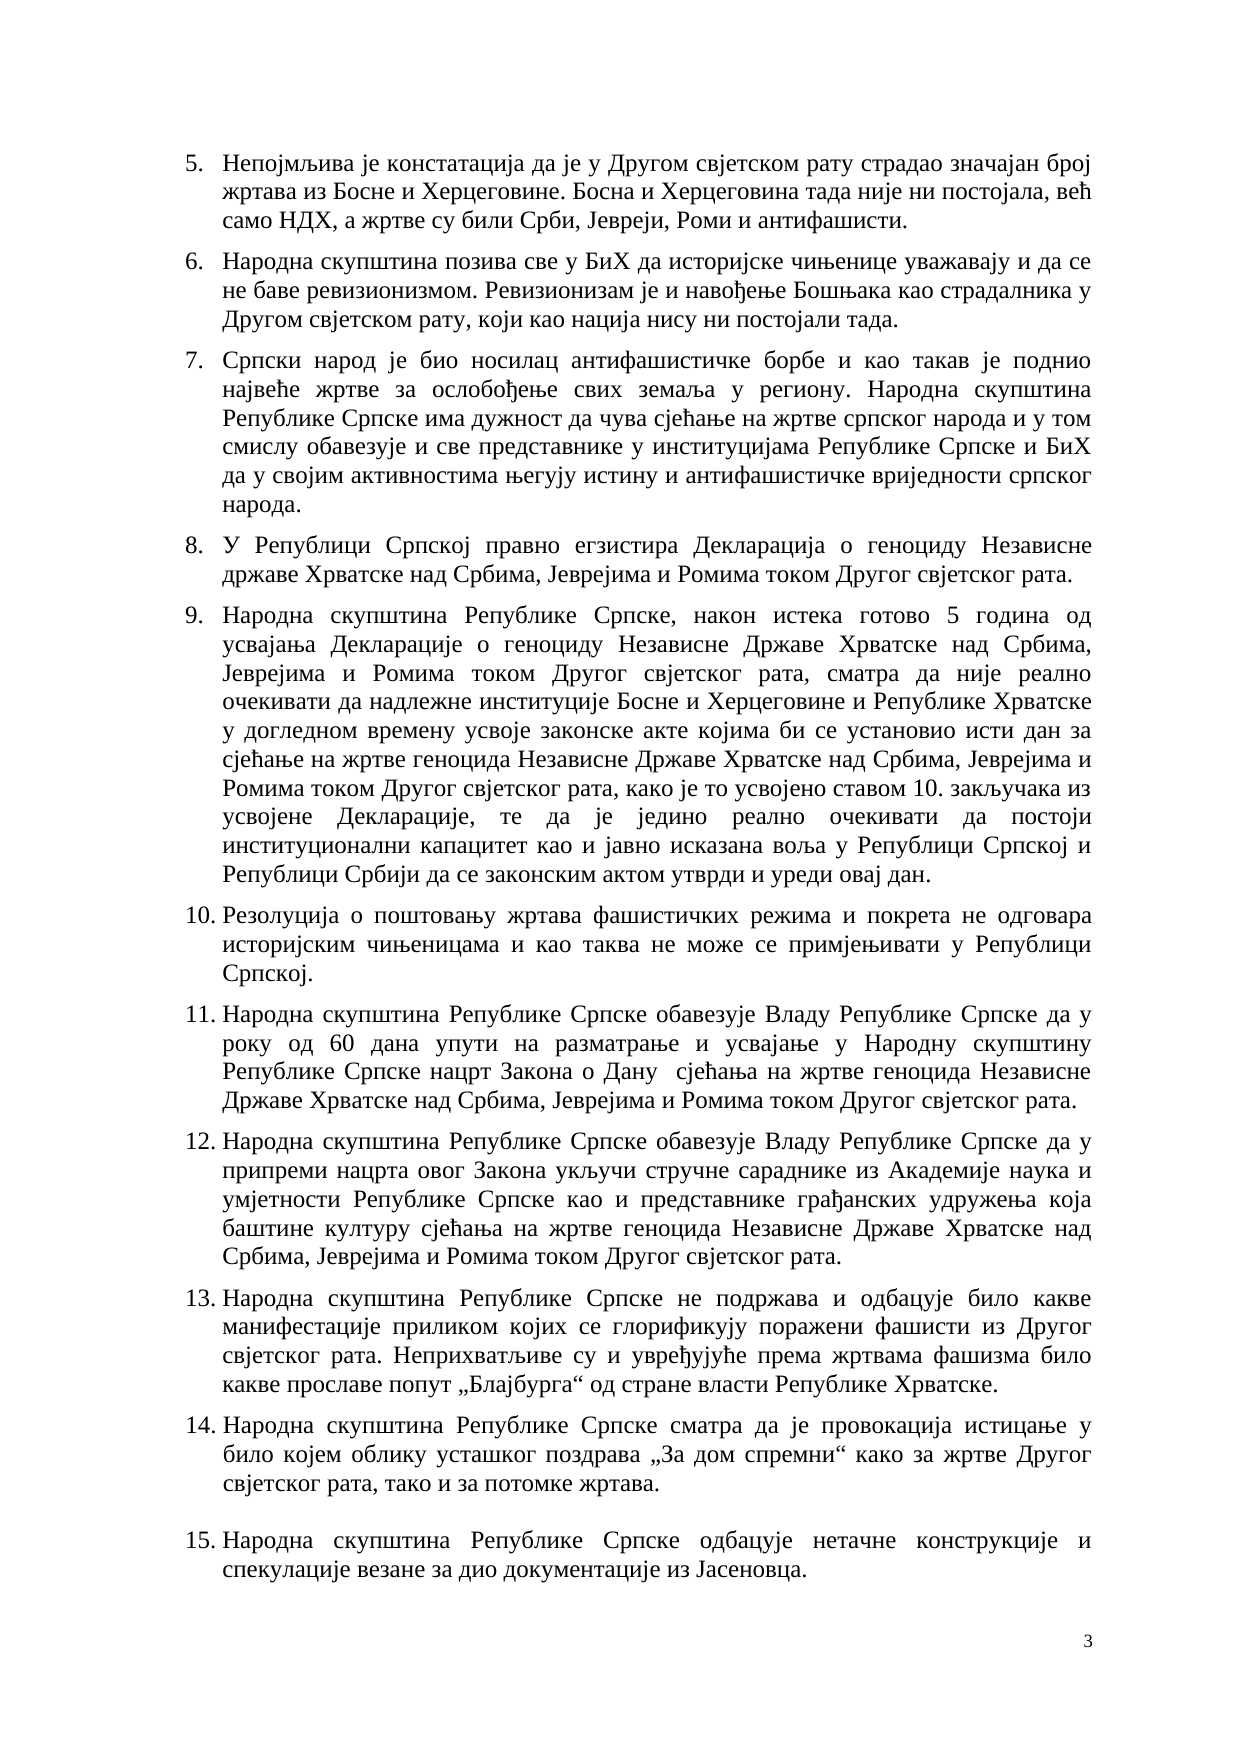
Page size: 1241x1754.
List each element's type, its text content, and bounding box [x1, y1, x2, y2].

list Народна скупштина Републике Српске не подржава и одбацује било какве манифестације приликом којих се глорификују поражени фашисти из Другог свјетског рата. Неприхватљиве су и увређујуће према жртвама фашизма било какве прославе попут „Блајбурга“ од стране власти Републике Хрватске. [185, 1283, 1093, 1398]
list Народна скупштина позива све у БиХ да историјске чињенице уважавају и да се не баве ревизионизмом. Ревизионизам је и навођење Бошњака као страдалника у Другом свјетском рату, који као нација нису ни постојали тада. [185, 246, 1093, 333]
list Непојмљива је констатација да је у Другом свјетском рату страдао значајан број жртава из Босне и Херцеговине. Босна и Херцеговина тада није ни постојала, већ само НДХ, а жртве су били Срби, Јевреји, Роми и антифашисти. [185, 148, 1093, 234]
list Резолуција о поштовању жртава фашистичких режима и покрета не одговара историјским чињеницама и као таква не може се примјењивати у Републици Српској. [185, 900, 1093, 986]
list Народна скупштина Републике Српске сматра да је провокација истицање у било којем облику усташког поздрава „За дом спремни“ како за жртве Другог свјетског рата, тако и за потомке жртава. [185, 1410, 1093, 1496]
list Народна скупштина Републике Српске одбацује нетачне конструкције и спекулације везане за дио документације из Јасеновца. [185, 1525, 1093, 1583]
list Народна скупштина Републике Српске обавезује Владу Републике Српске да у припреми нацрта овог Закона укључи стручне сараднике из Академије наука и умјетности Републике Српске као и представнике грађанских удружења која баштине културу сјећања на жртве геноцида Независне Државе Хрватске над Србима, Јеврејима и Ромима током Другог свјетског рата. [185, 1126, 1093, 1270]
list Народна скупштина Републике Српске обавезује Владу Републике Српске да у року од 60 дана упути на разматрање и усвајање у Народну скупштину Републике Српске нацрт Закона о Дану сјећања на жртве геноцида Независне Државе Хрватске над Србима, Јеврејима и Ромима током Другог свјетског рата. [185, 999, 1093, 1114]
list Народна скупштина Републике Српске, након истека готово 5 година од усвајања Декларације о геноциду Независне Државе Хрватске над Србима, Јеврејима и Ромима током Другог свјетског рата, сматра да није реално очекивати да надлежне институције Босне и Херцеговине и Републике Хрватске у догледном времену усвоје законске акте којима би се установио исти дан за сјећање на жртве геноцида Независне Државе Хрватске над Србима, Јеврејима и Ромима током Другог свјетског рата, како је то усвојено ставом 10. закључака из усвојене Декларације, те да је једино реално очекивати да постоји институционални капацитет као и јавно исказана воља у Републици Српској и Републици Србији да се законским актом утврди и уреди овај дан. [185, 600, 1093, 888]
list У Републици Српској правно егзистира Декларација о геноциду Независне државе Хрватске над Србима, Јеврејима и Ромима током Другог свјетског рата. [185, 530, 1093, 588]
list Српски народ је био носилац антифашистичке борбе и као такав је поднио највеће жртве за ослобођење свих земаља у региону. Народна скупштина Републике Српске има дужност да чува сјећање на жртве српског народа и у том смислу обавезује и све представнике у институцијама Републике Српске и БиХ да у својим активностима његују истину и антифашистичке вриједности српског народа. [185, 345, 1093, 518]
